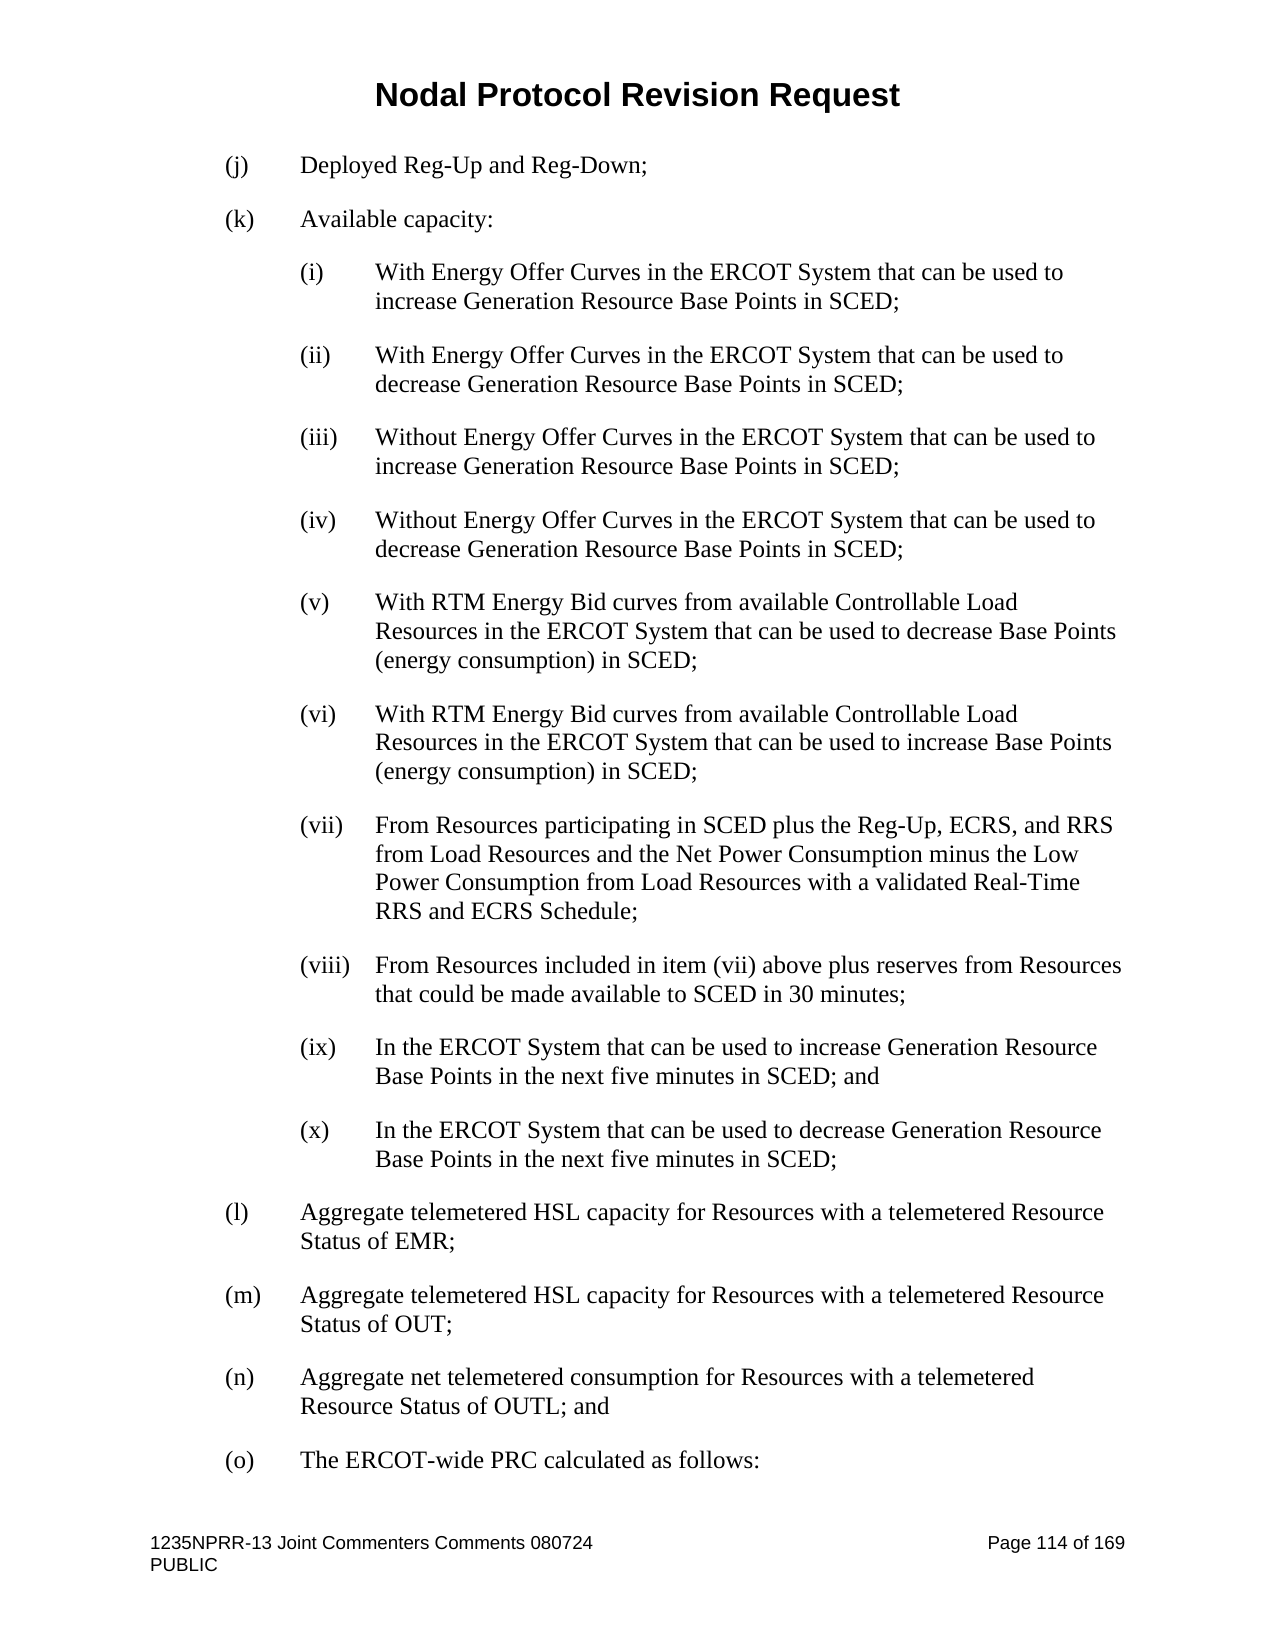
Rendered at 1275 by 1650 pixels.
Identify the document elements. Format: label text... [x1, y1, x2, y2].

list (iii) Without Energy Offer Curves in the ERCOT System that can be used to increase Generation Resource Base Points in SCED; [300, 422, 1125, 480]
list (o) The ERCOT-wide PRC calculated as follows: [225, 1445, 1125, 1474]
list (vi) With RTM Energy Bid curves from available Controllable Load Resources in the ERCOT System that can be used to increase Base Points (energy consumption) in SCED; [300, 699, 1125, 785]
list (x) In the ERCOT System that can be used to decrease Generation Resource Base Points in the next five minutes in SCED; [300, 1115, 1125, 1172]
list (k) Available capacity: [225, 204, 1125, 232]
list (iv) Without Energy Offer Curves in the ERCOT System that can be used to decrease Generation Resource Base Points in SCED; [300, 505, 1125, 562]
list (j) Deployed Reg-Up and Reg-Down; [225, 150, 1125, 179]
list (i) With Energy Offer Curves in the ERCOT System that can be used to increase Generation Resource Base Points in SCED; [300, 257, 1125, 315]
list (ix) In the ERCOT System that can be used to increase Generation Resource Base Points in the next five minutes in SCED; and [300, 1032, 1125, 1090]
list (n) Aggregate net telemetered consumption for Resources with a telemetered Resource Status of OUTL; and [225, 1362, 1125, 1420]
list (l) Aggregate telemetered HSL capacity for Resources with a telemetered Resource Status of EMR; [225, 1197, 1125, 1255]
list (ii) With Energy Offer Curves in the ERCOT System that can be used to decrease Generation Resource Base Points in SCED; [300, 340, 1125, 397]
list (m) Aggregate telemetered HSL capacity for Resources with a telemetered Resource Status of OUT; [225, 1280, 1125, 1337]
list (vii) From Resources participating in SCED plus the Reg-Up, ECRS, and RRS from Load Resources and the Net Power Consumption minus the Low Power Consumption from Load Resources with a validated Real-Time RRS and ECRS Schedule; [300, 810, 1125, 925]
list (viii) From Resources included in item (vii) above plus reserves from Resources that could be made available to SCED in 30 minutes; [300, 950, 1125, 1007]
list (v) With RTM Energy Bid curves from available Controllable Load Resources in the ERCOT System that can be used to decrease Base Points (energy consumption) in SCED; [300, 587, 1125, 674]
